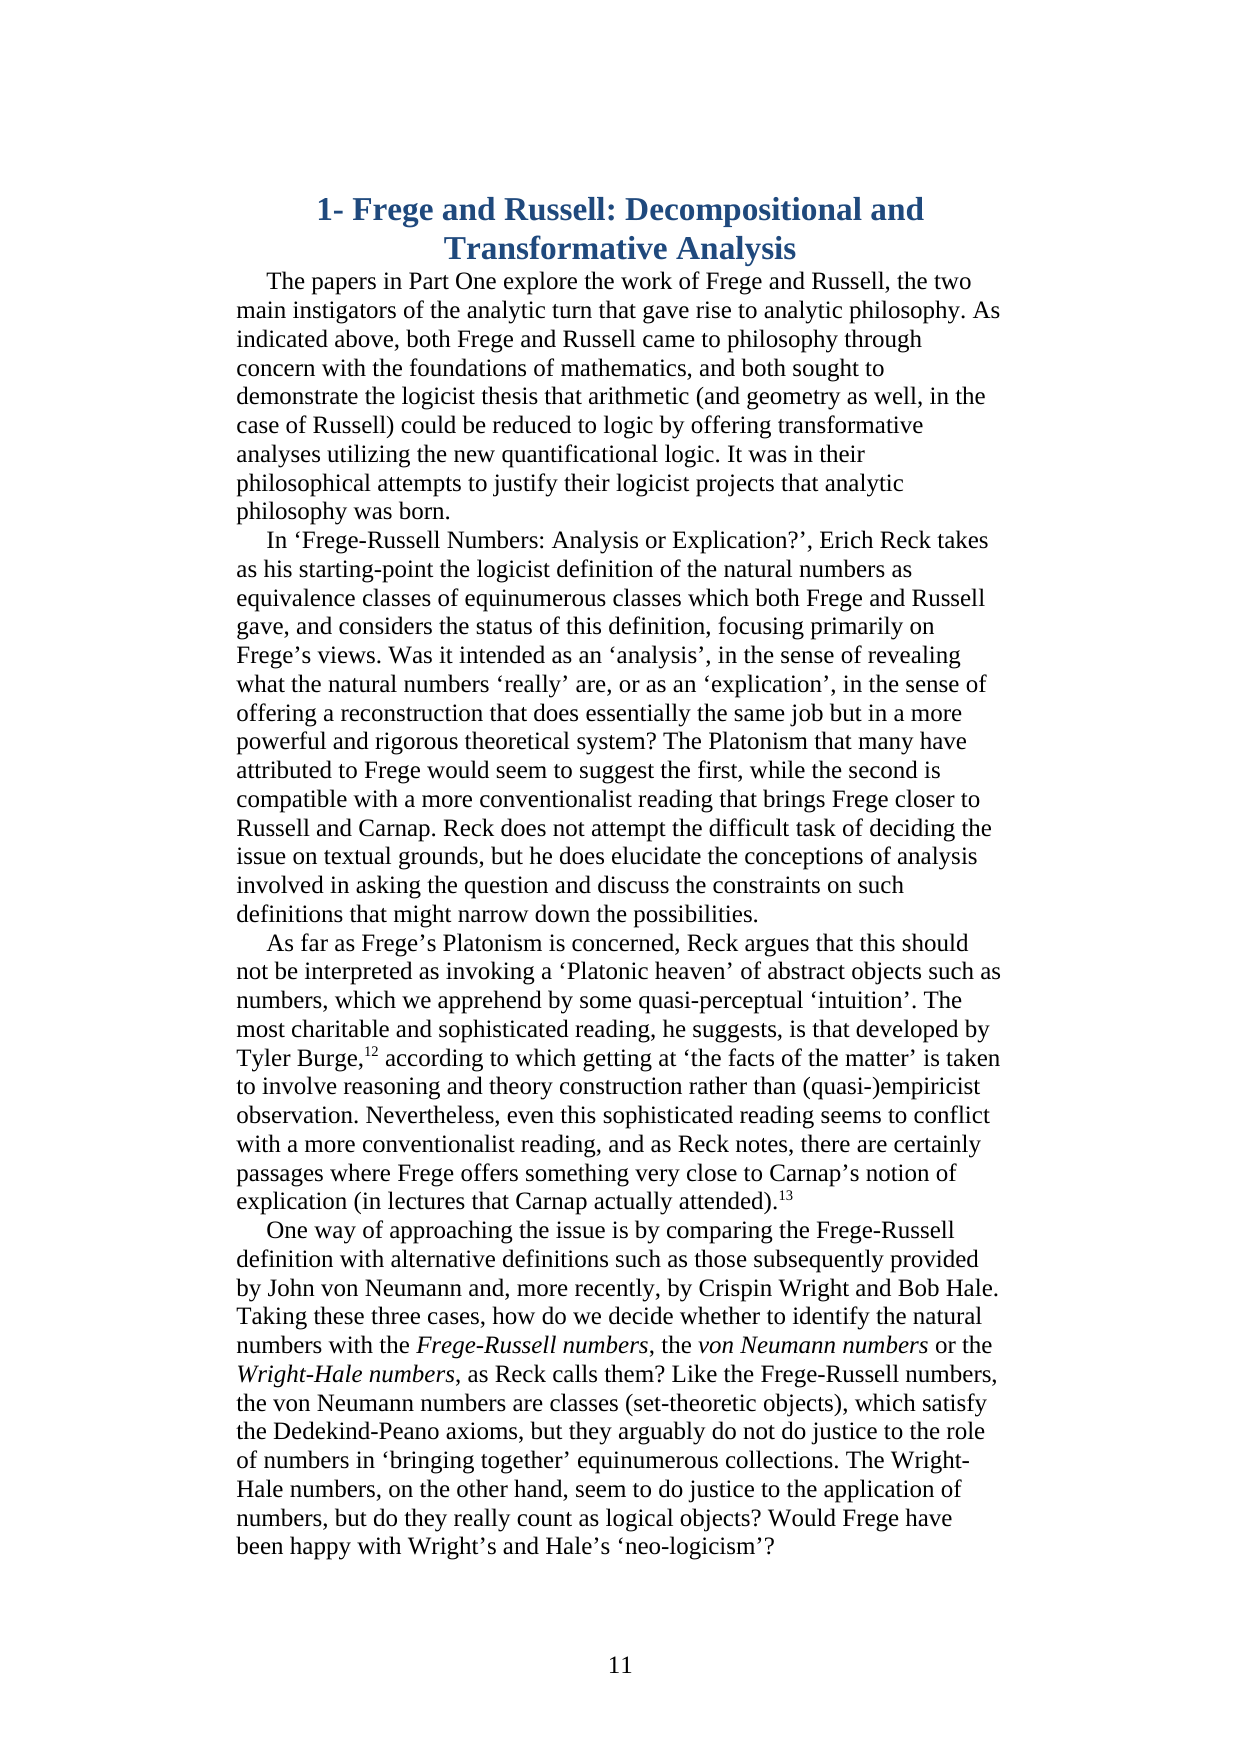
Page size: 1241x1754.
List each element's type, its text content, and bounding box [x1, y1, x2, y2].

text As far as Frege’s Platonism is concerned, Reck argues that this should not be interpreted as invoking a ‘Platonic heaven’ of abstract objects such as numbers, which we apprehend by some quasi-perceptual ‘intuition’. The most charitable and sophisticated reading, he suggests, is that developed by Tyler Burge, according to which getting at ‘the facts of the matter’ is taken to involve reasoning and theory construction rather than (quasi-)empiricist observation. Nevertheless, even this sophisticated reading seems to conflict with a more conventionalist reading, and as Reck notes, there are certainly passages where Frege offers something very close to Carnap’s notion of explication (in lectures that Carnap actually attended). [236, 928, 1004, 1215]
text In ‘Frege-Russell Numbers: Analysis or Explication?’, Erich Reck takes as his starting-point the logicist definition of the natural numbers as equivalence classes of equinumerous classes which both Frege and Russell gave, and considers the status of this definition, focusing primarily on Frege’s views. Was it intended as an ‘analysis’, in the sense of revealing what the natural numbers ‘really’ are, or as an ‘explication’, in the sense of offering a reconstruction that does essentially the same job but in a more powerful and rigorous theoretical system? The Platonism that many have attributed to Frege would seem to suggest the first, while the second is compatible with a more conventionalist reading that brings Frege closer to Russell and Carnap. Reck does not attempt the difficult task of deciding the issue on textual grounds, but he does elucidate the conceptions of analysis involved in asking the question and discuss the constraints on such definitions that might narrow down the possibilities. [236, 525, 1004, 928]
text One way of approaching the issue is by comparing the Frege-Russell definition with alternative definitions such as those subsequently provided by John von Neumann and, more recently, by Crispin Wright and Bob Hale. Taking these three cases, how do we decide whether to identify the natural numbers with the Frege-Russell numbers, the von Neumann numbers or the Wright-Hale numbers, as Reck calls them? Like the Frege-Russell numbers, the von Neumann numbers are classes (set-theoretic objects), which satisfy the Dedekind-Peano axioms, but they arguably do not do justice to the role of numbers in ‘bringing together’ equinumerous collections. The Wright-Hale numbers, on the other hand, seem to do justice to the application of numbers, but do they really count as logical objects? Would Frege have been happy with Wright’s and Hale’s ‘neo-logicism’? [236, 1215, 1004, 1560]
text The papers in Part One explore the work of Frege and Russell, the two main instigators of the analytic turn that gave rise to analytic philosophy. As indicated above, both Frege and Russell came to philosophy through concern with the foundations of mathematics, and both sought to demonstrate the logicist thesis that arithmetic (and geometry as well, in the case of Russell) could be reduced to logic by offering transformative analyses utilizing the new quantificational logic. It was in their philosophical attempts to justify their logicist projects that analytic philosophy was born. [236, 266, 1004, 525]
subtitle 1- Frege and Russell: Decompositional and Transformative Analysis [236, 190, 1004, 266]
